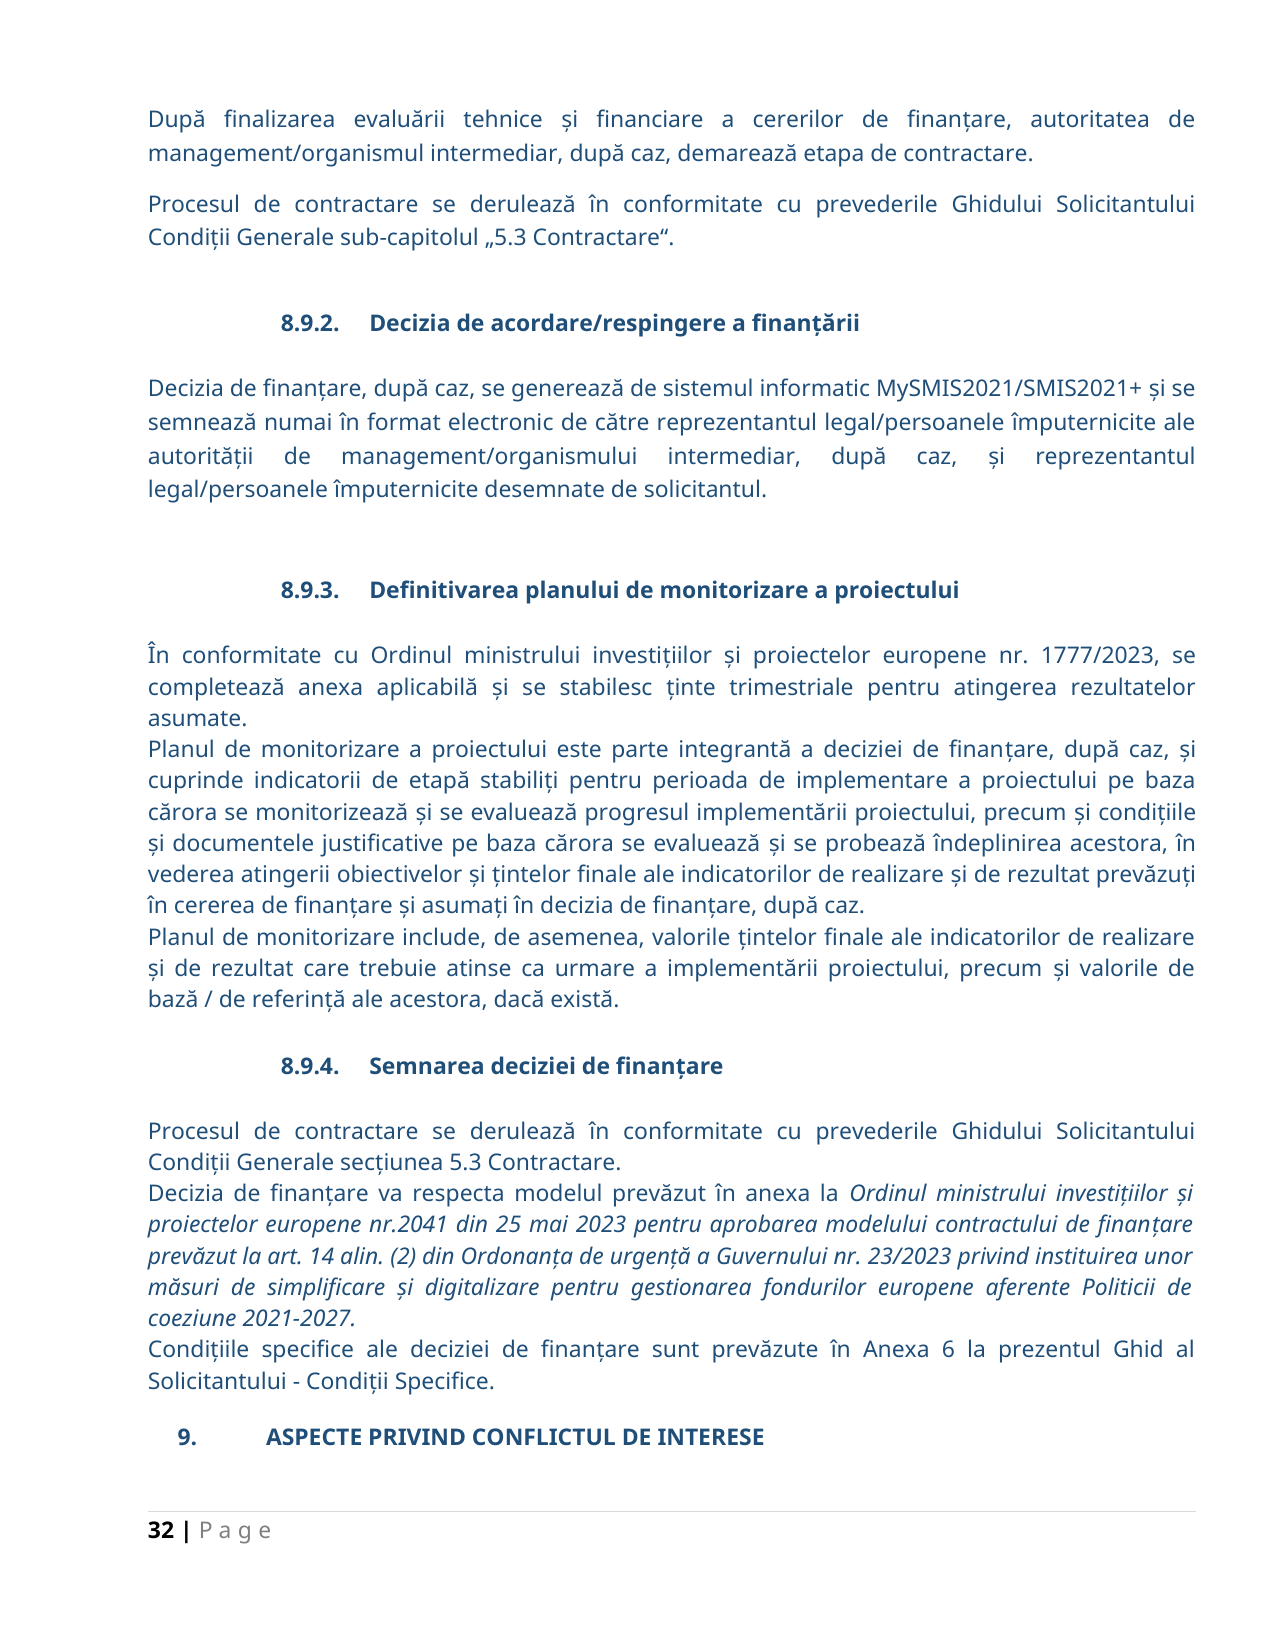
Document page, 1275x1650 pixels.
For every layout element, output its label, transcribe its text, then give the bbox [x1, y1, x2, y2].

subtitle Definitivarea planului de monitorizare a proiectului [281, 574, 1196, 606]
text Decizia de finanțare, după caz, se generează de sistemul informatic MySMIS2021/SMIS2021+ și se semnează numai în format electronic de către reprezentantul legal/persoanele împuternicite ale autorității de management/organismului intermediar, după caz, și reprezentantul legal/persoanele împuternicite desemnate de solicitantul. [148, 372, 1196, 505]
text Planul de monitorizare include, de asemenea, valorile țintelor finale ale indicatorilor de realizare și de rezultat care trebuie atinse ca urmare a implementării proiectului, precum și valorile de bază / de referință ale acestora, dacă există. [148, 921, 1196, 1014]
text După finalizarea evaluării tehnice și financiare a cererilor de finanțare, autoritatea de management/organismul intermediar, după caz, demarează etapa de contractare. [148, 103, 1196, 168]
text Procesul de contractare se derulează în conformitate cu prevederile Ghidului Solicitantului Condiții Generale sub-capitolul „5.3 Contractare“. [148, 188, 1196, 253]
subtitle ASPECTE PRIVIND CONFLICTUL DE INTERESE [177, 1421, 1196, 1452]
subtitle Semnarea deciziei de finanţare [281, 1050, 1196, 1081]
text În conformitate cu Ordinul ministrului investițiilor și proiectelor europene nr. 1777/2023, se completează anexa aplicabilă și se stabilesc ținte trimestriale pentru atingerea rezultatelor asumate. [148, 639, 1196, 733]
subtitle Decizia de acordare/respingere a finanţării [281, 307, 1196, 338]
text Decizia de finanțare va respecta modelul prevăzut în anexa la Ordinul ministrului investițiilor și proiectelor europene nr.2041 din 25 mai 2023 pentru aprobarea modelului contractului de finanţare prevăzut la art. 14 alin. (2) din Ordonanţa de urgenţă a Guvernului nr. 23/2023 privind instituirea unor măsuri de simplificare şi digitalizare pentru gestionarea fondurilor europene aferente Politicii de coeziune 2021-2027. [148, 1177, 1196, 1333]
text Planul de monitorizare a proiectului este parte integrantă a deciziei de finanțare, după caz, și cuprinde indicatorii de etapă stabiliți pentru perioada de implementare a proiectului pe baza cărora se monitorizează și se evaluează progresul implementării proiectului, precum și condițiile și documentele justificative pe baza cărora se evaluează și se probează îndeplinirea acestora, în vederea atingerii obiectivelor și țintelor finale ale indicatorilor de realizare și de rezultat prevăzuți în cererea de finanțare și asumați în decizia de finanțare, după caz. [148, 733, 1196, 921]
text Procesul de contractare se derulează în conformitate cu prevederile Ghidului Solicitantului Condiții Generale secțiunea 5.3 Contractare. [148, 1115, 1196, 1177]
text Condițiile specifice ale deciziei de finanțare sunt prevăzute în Anexa 6 la prezentul Ghid al Solicitantului - Condiții Specifice. [148, 1333, 1196, 1396]
